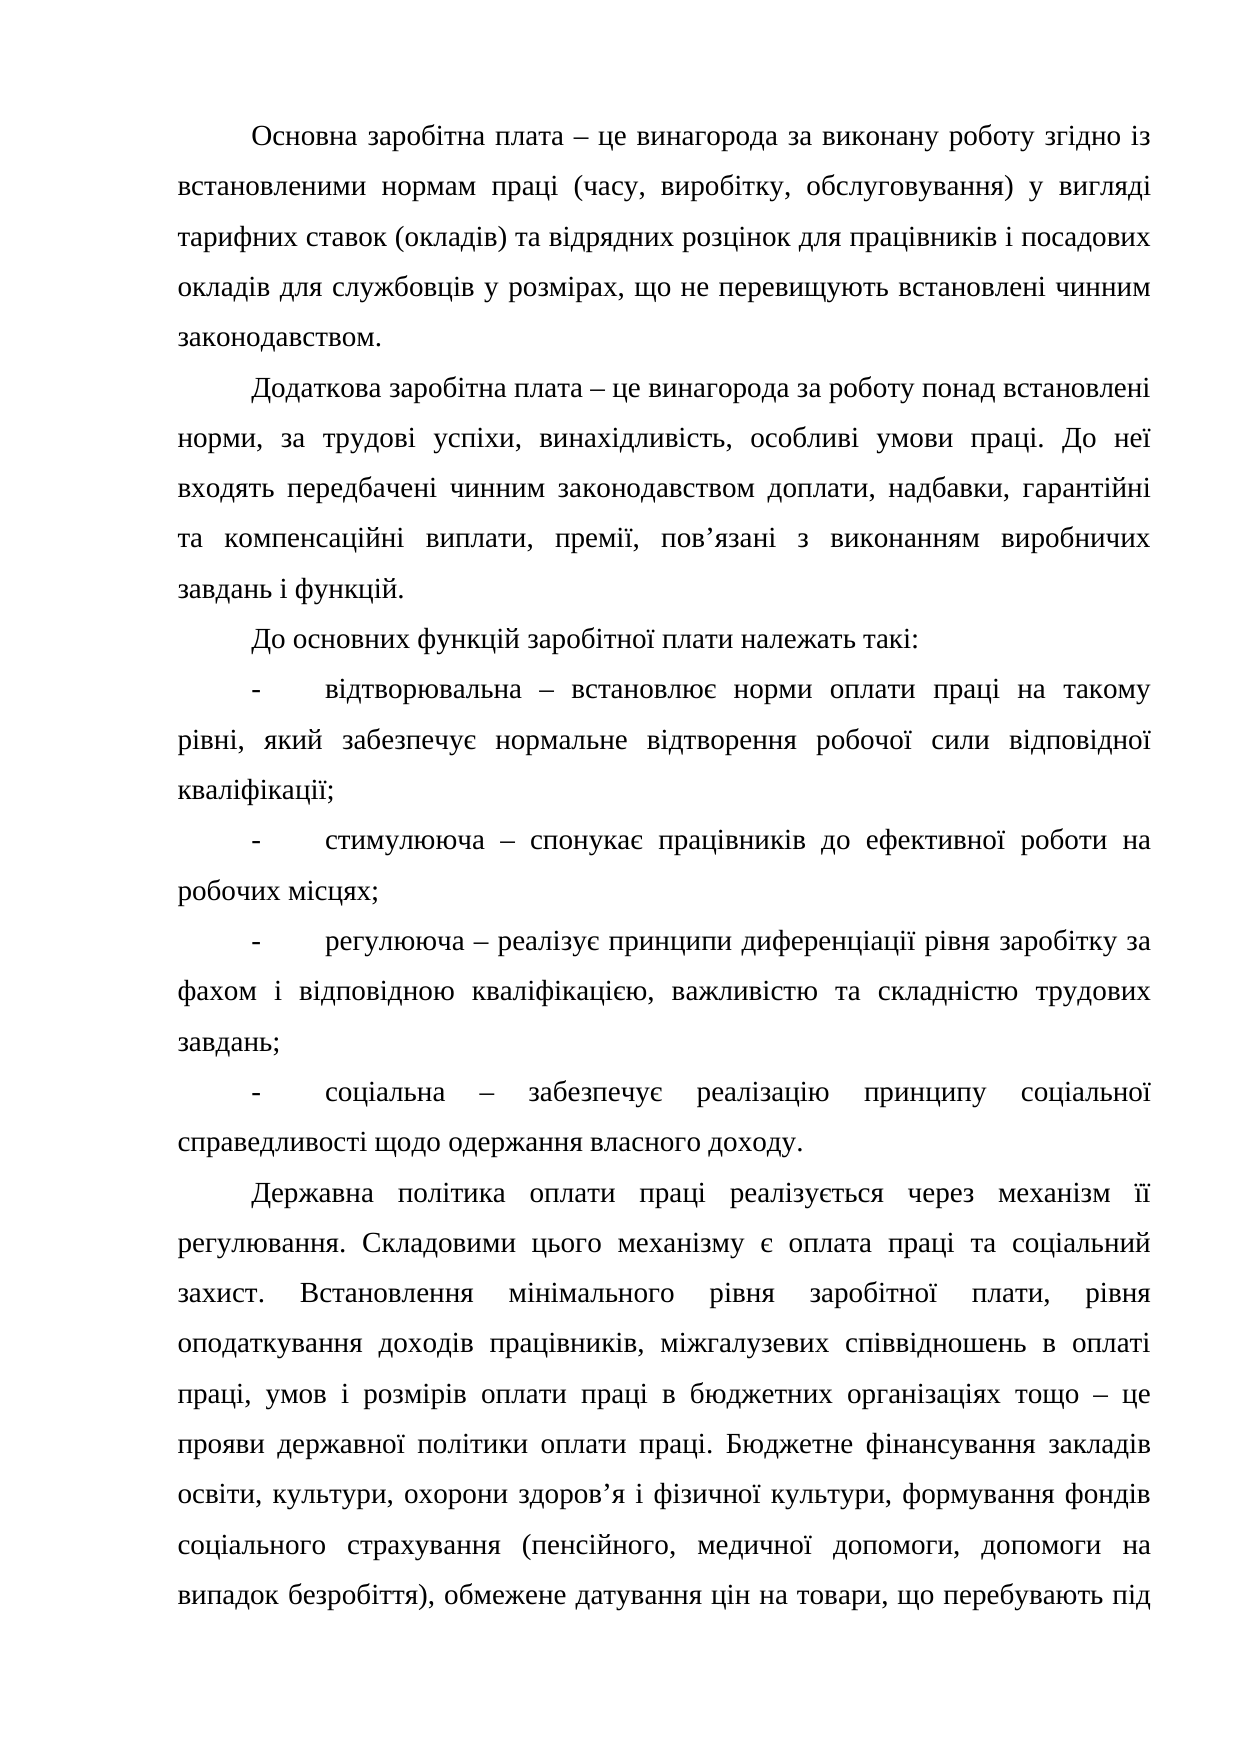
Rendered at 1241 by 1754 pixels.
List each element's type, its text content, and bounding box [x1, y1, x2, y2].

list стимулююча – спонукає працівників до ефективної роботи на робочих місцях; [177, 822, 1152, 906]
text До основних функцій заробітної плати належать такі: [177, 621, 1152, 655]
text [177, 1175, 1152, 1611]
text Основна заробітна плата – це винагорода за виконану роботу згідно із встановленими нормам праці (часу, виробітку, обслуговування) у вигляді тарифних ставок (окладів) та відрядних розцінок для працівників і посадових окладів для службовців у розмірах, що не перевищують встановлені чинним законодавством. [177, 118, 1152, 353]
text Додаткова заробітна плата – це винагорода за роботу понад встановлені норми, за трудові успіхи, винахідливість, особливі умови праці. До неї входять передбачені чинним законодавством доплати, надбавки, гарантійні та компенсаційні виплати, премії, пов’язані з виконанням виробничих завдань і функцій. [177, 370, 1152, 604]
list соціальна – забезпечує реалізацію принципу соціальної справедливості щодо одержання власного доходу. [177, 1074, 1152, 1158]
list регулююча – реалізує принципи диференціації рівня заробітку за фахом і відповідною кваліфікацією, важливістю та складністю трудових завдань; [177, 923, 1152, 1057]
list відтворювальна – встановлює норми оплати праці на такому рівні, який забезпечує нормальне відтворення робочої сили відповідної кваліфікації; [177, 672, 1152, 806]
